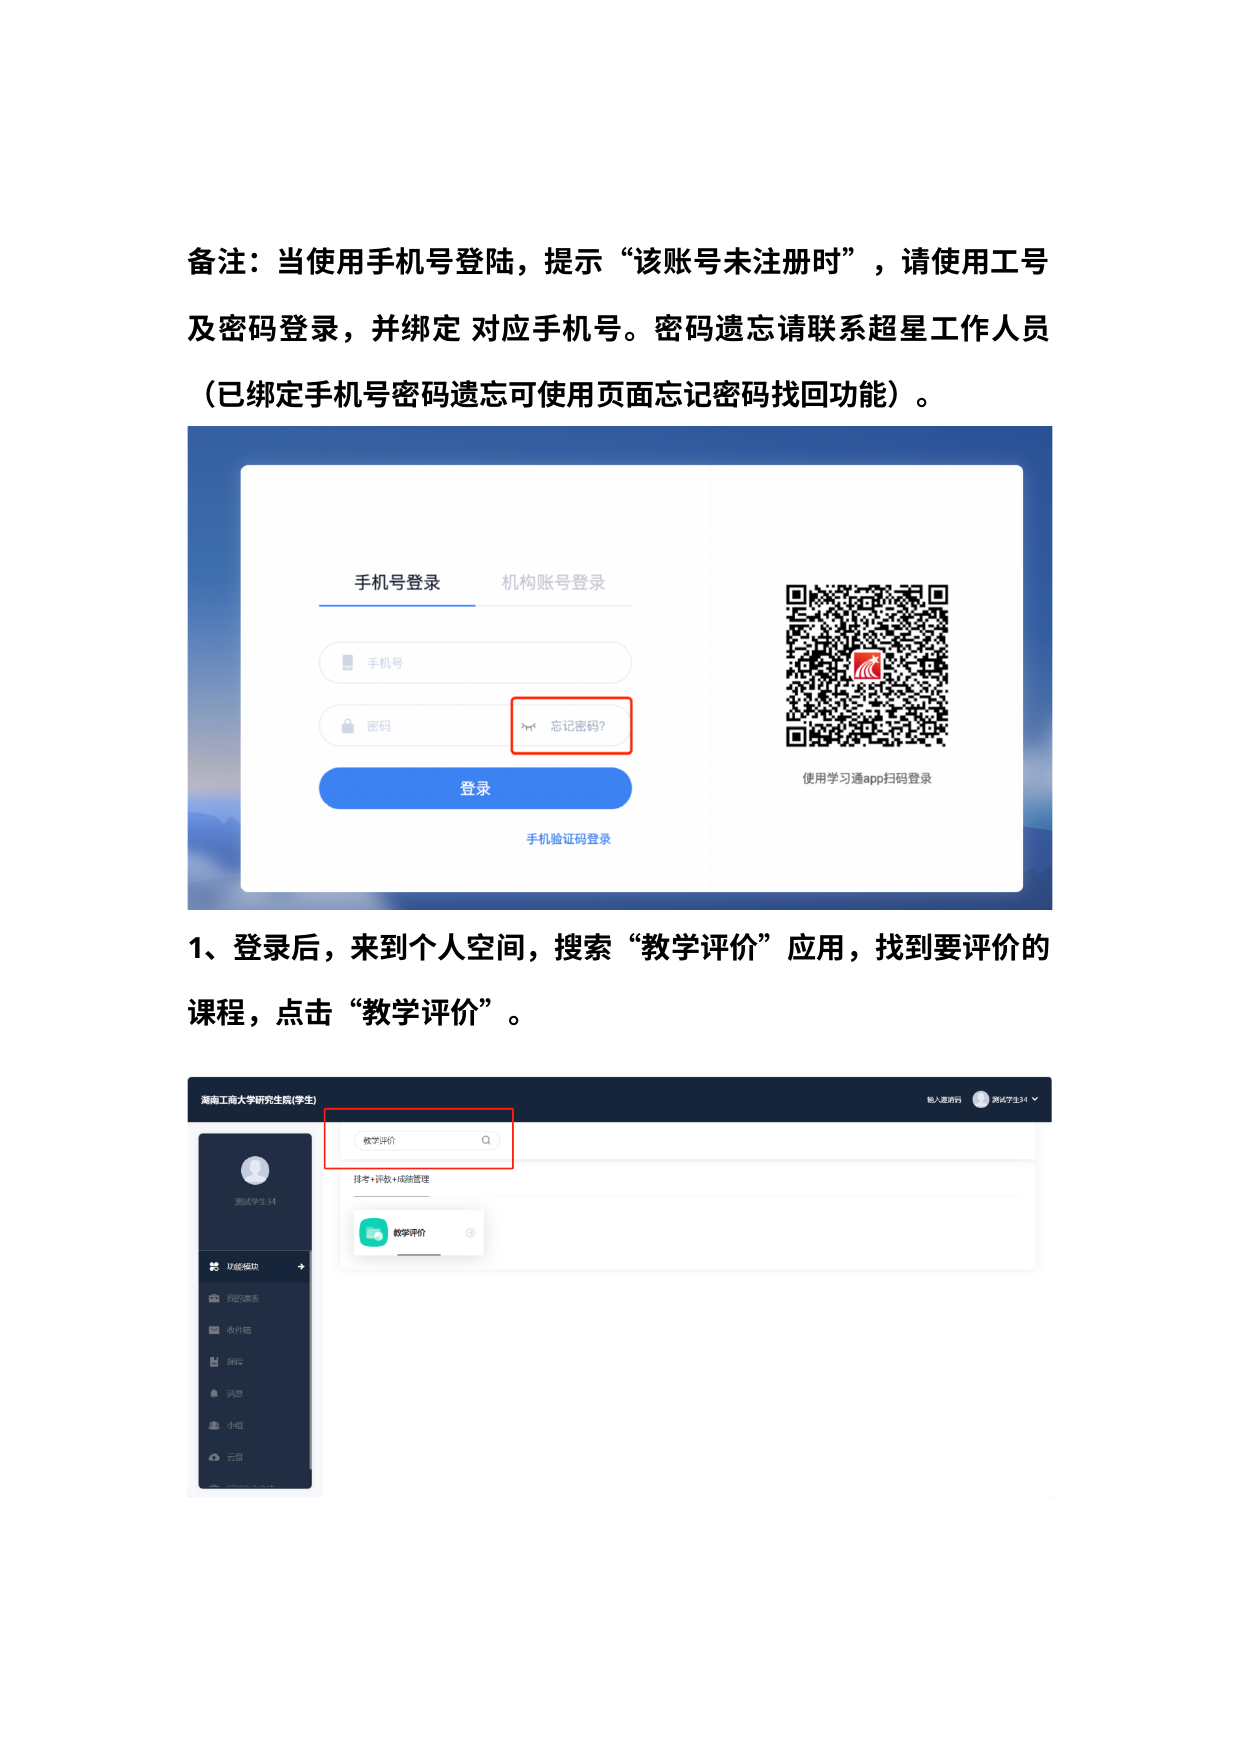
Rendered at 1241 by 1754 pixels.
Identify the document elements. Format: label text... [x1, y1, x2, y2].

text 1、登录后，来到个人空间，搜索“教学评价”应用，找到要评价的课程，点击“教学评价”。 [187, 913, 1053, 1043]
picture [187, 1076, 1052, 1497]
list 备注：当使用手机号登陆，提示“该账号未注册时”，请使用工号及密码登录，并绑定 对应手机号。密码遗忘请联系超星工作人员（已绑定手机号密码遗忘可使用页面忘记密码找回功能）。 [187, 228, 1053, 425]
picture [187, 426, 1053, 910]
